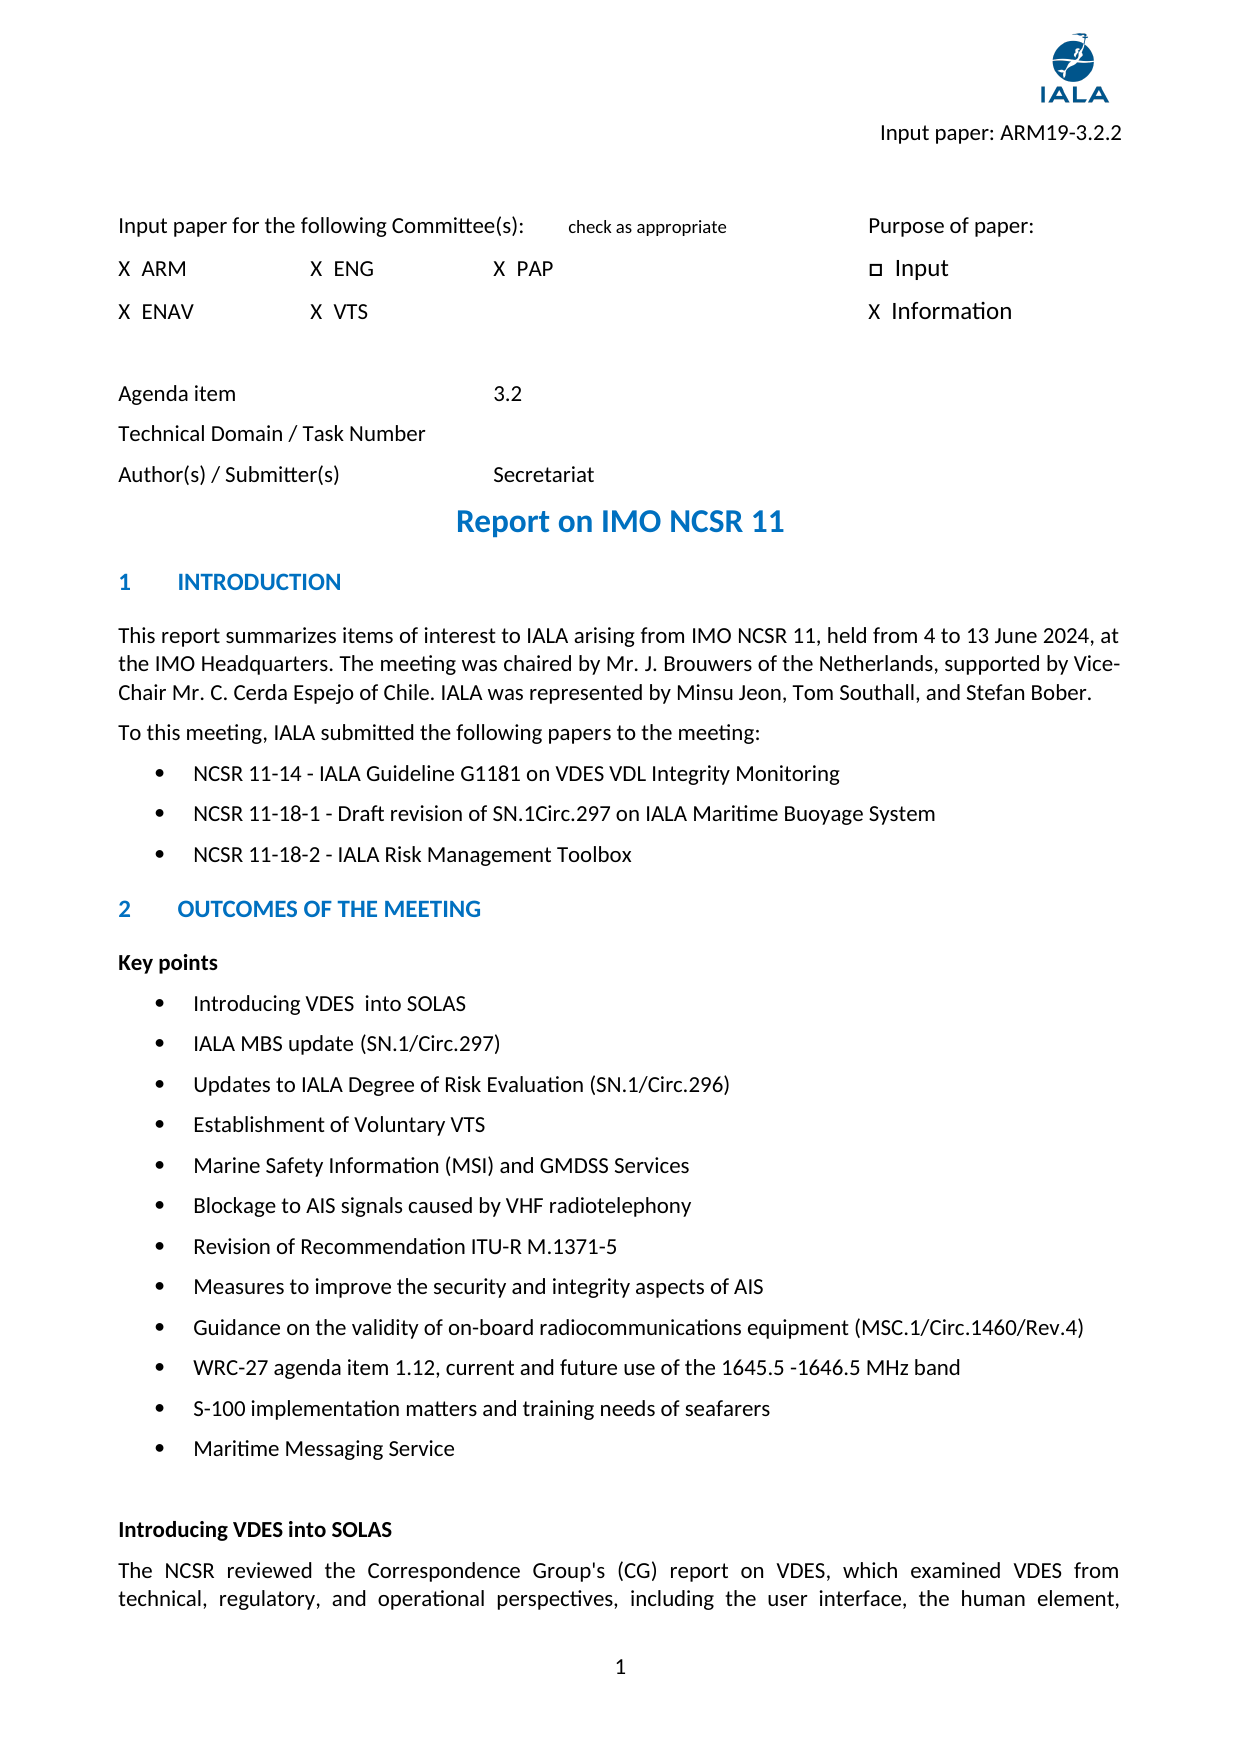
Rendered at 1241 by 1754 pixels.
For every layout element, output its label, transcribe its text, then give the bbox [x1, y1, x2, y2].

list Maritime Messaging Service [156, 1434, 1122, 1462]
text Introducing VDES into SOLAS [118, 1516, 1122, 1543]
list NCSR 11-18-2 - IALA Risk Management Toolbox [156, 840, 1122, 868]
list Guidance on the validity of on-board radiocommunications equipment (MSC.1/Circ.1460/Rev.4) [156, 1313, 1122, 1341]
list Measures to improve the security and integrity aspects of AIS [156, 1272, 1122, 1300]
list Blockage to AIS signals caused by VHF radiotelephony [156, 1191, 1122, 1219]
list IALA MBS update (SN.1/Circ.297) [156, 1029, 1122, 1057]
text This report summarizes items of interest to IALA arising from IMO NCSR 11, held from 4 to 13 June 2024, at the IMO Headquarters. The meeting was chaired by Mr. J. Brouwers of the Netherlands, supported by Vice-Chair Mr. C. Cerda Espejo of Chile. IALA was represented by Minsu Jeon, Tom Southall, and Stefan Bober. [118, 622, 1122, 706]
text Key points [118, 948, 1122, 976]
subtitle Introduction [118, 566, 1122, 597]
list Introducing VDES into SOLAS [156, 989, 1122, 1017]
picture [1025, 25, 1120, 118]
list Establishment of Voluntary VTS [156, 1110, 1122, 1138]
text Input paper: ARM19-3.2.2 [118, 118, 1122, 146]
list Updates to IALA Degree of Risk Evaluation (SN.1/Circ.296) [156, 1070, 1122, 1098]
list Marine Safety Information (MSI) and GMDSS Services [156, 1151, 1122, 1179]
subtitle Outcomes of the meeting [118, 893, 1122, 923]
list NCSR 11-14 - IALA Guideline G1181 on VDES VDL Integrity Monitoring [156, 759, 1122, 787]
list NCSR 11-18-1 - Draft revision of SN.1Circ.297 on IALA Maritime Buoyage System [156, 799, 1122, 827]
text To this meeting, IALA submitted the following papers to the meeting: [118, 718, 1122, 746]
text X ENAV X VTS X Information [118, 295, 1122, 326]
text Input paper for the following Committee(s): check as appropriate Purpose of paper: [118, 212, 1122, 240]
text Author(s) / Submitter(s) Secretariat [118, 460, 1122, 488]
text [118, 1556, 1122, 1612]
title Report on IMO NCSR 11 [118, 500, 1122, 541]
list S-100 implementation matters and training needs of seafarers [156, 1394, 1122, 1422]
text Technical Domain / Task Number [118, 419, 1122, 447]
text X ARM X ENG X PAP □ Input [118, 252, 1122, 283]
list WRC-27 agenda item 1.12, current and future use of the 1645.5 -1646.5 MHz band [156, 1353, 1122, 1381]
list Revision of Recommendation ITU-R M.1371-5 [156, 1232, 1122, 1260]
text Agenda item 3.2 [118, 379, 1122, 407]
